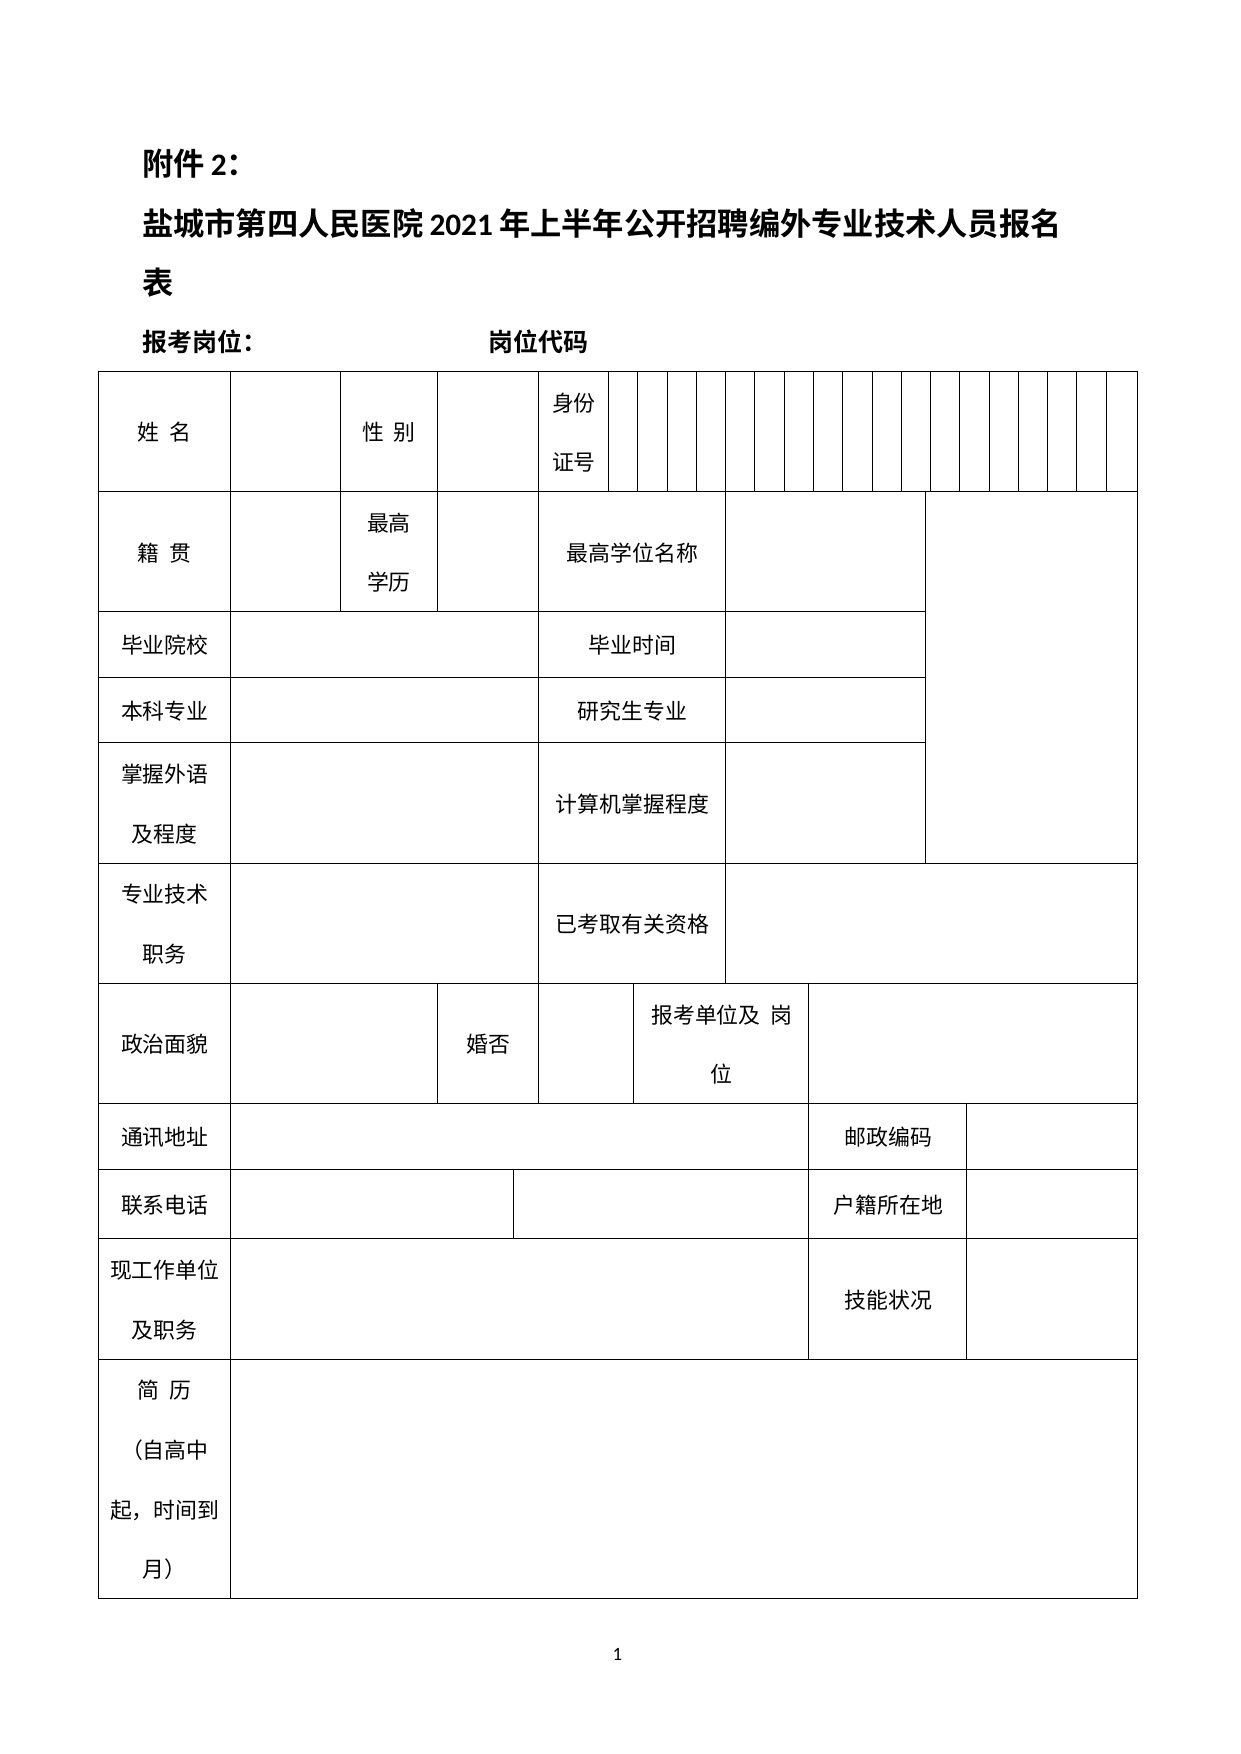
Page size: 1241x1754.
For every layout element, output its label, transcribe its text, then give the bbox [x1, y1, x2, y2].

table_cell 专业技术 职务 [99, 864, 230, 983]
table_header [231, 372, 340, 491]
table_cell [438, 492, 538, 611]
text 盐城市第四人民医院2021年上半年公开招聘编外专业技术人员报名表 [142, 192, 1092, 311]
table_header 身份证号 [539, 372, 608, 491]
table_cell 户籍所在地 [809, 1170, 966, 1238]
table_header [609, 372, 637, 491]
table_cell [967, 1239, 1137, 1358]
table_cell [231, 612, 538, 677]
table_cell 籍 贯 [99, 492, 230, 611]
table_cell 技能状况 [809, 1239, 966, 1358]
table_header [873, 372, 901, 491]
table_header [1077, 372, 1106, 491]
table_cell 最高 学历 [341, 492, 437, 611]
table_header [1019, 372, 1047, 491]
table_cell 报考单位及 岗位 [634, 984, 808, 1103]
table_cell [726, 864, 1137, 983]
table_cell 已考取有关资格 [539, 864, 725, 983]
table_cell [726, 743, 925, 862]
table_header [785, 372, 813, 491]
table_cell [231, 1170, 513, 1238]
table_cell [231, 678, 538, 742]
text 报考岗位： 岗位代码 [142, 311, 1092, 371]
table_cell [967, 1170, 1137, 1238]
table_cell 毕业院校 [99, 612, 230, 677]
table_cell 本科专业 [99, 678, 230, 742]
table_header [755, 372, 784, 491]
table_header [902, 372, 930, 491]
table_cell 掌握外语 及程度 [99, 743, 230, 862]
table_cell 政治面貌 [99, 984, 230, 1103]
table_header [843, 372, 872, 491]
table_cell [231, 1239, 808, 1358]
text 附件2： [142, 132, 1092, 192]
table_cell [231, 743, 538, 862]
table_cell [726, 492, 925, 611]
table_cell [231, 492, 340, 611]
table_cell [726, 612, 925, 677]
table_cell [231, 864, 538, 983]
table_cell [231, 1104, 808, 1168]
table_cell 最高学位名称 [539, 492, 725, 611]
table_cell 通讯地址 [99, 1104, 230, 1168]
table_header [638, 372, 667, 491]
table_cell 婚否 [438, 984, 538, 1103]
table_header [990, 372, 1018, 491]
table_header [960, 372, 989, 491]
table_cell 简 历 （自高中起，时间到月） [99, 1360, 230, 1598]
table_header [814, 372, 842, 491]
table_header [1107, 372, 1137, 491]
table_cell [231, 984, 437, 1103]
table_cell 研究生专业 [539, 678, 725, 742]
table_cell [514, 1170, 808, 1238]
table_cell 邮政编码 [809, 1104, 966, 1168]
table_cell 联系电话 [99, 1170, 230, 1238]
table_cell 毕业时间 [539, 612, 725, 677]
table_header [697, 372, 725, 491]
table_header [668, 372, 696, 491]
table_cell 计算机掌握程度 [539, 743, 725, 862]
table_header [931, 372, 959, 491]
table_header [726, 372, 754, 491]
table_cell [967, 1104, 1137, 1168]
table_cell [726, 678, 925, 742]
table_header 性 别 [341, 372, 437, 491]
table_header 姓 名 [99, 372, 230, 491]
table_cell [926, 492, 1137, 862]
table_cell [809, 984, 1137, 1103]
table_cell [539, 984, 633, 1103]
table_header [438, 372, 538, 491]
table_cell 现工作单位及职务 [99, 1239, 230, 1358]
table_header [1048, 372, 1076, 491]
table_cell [231, 1360, 1137, 1598]
